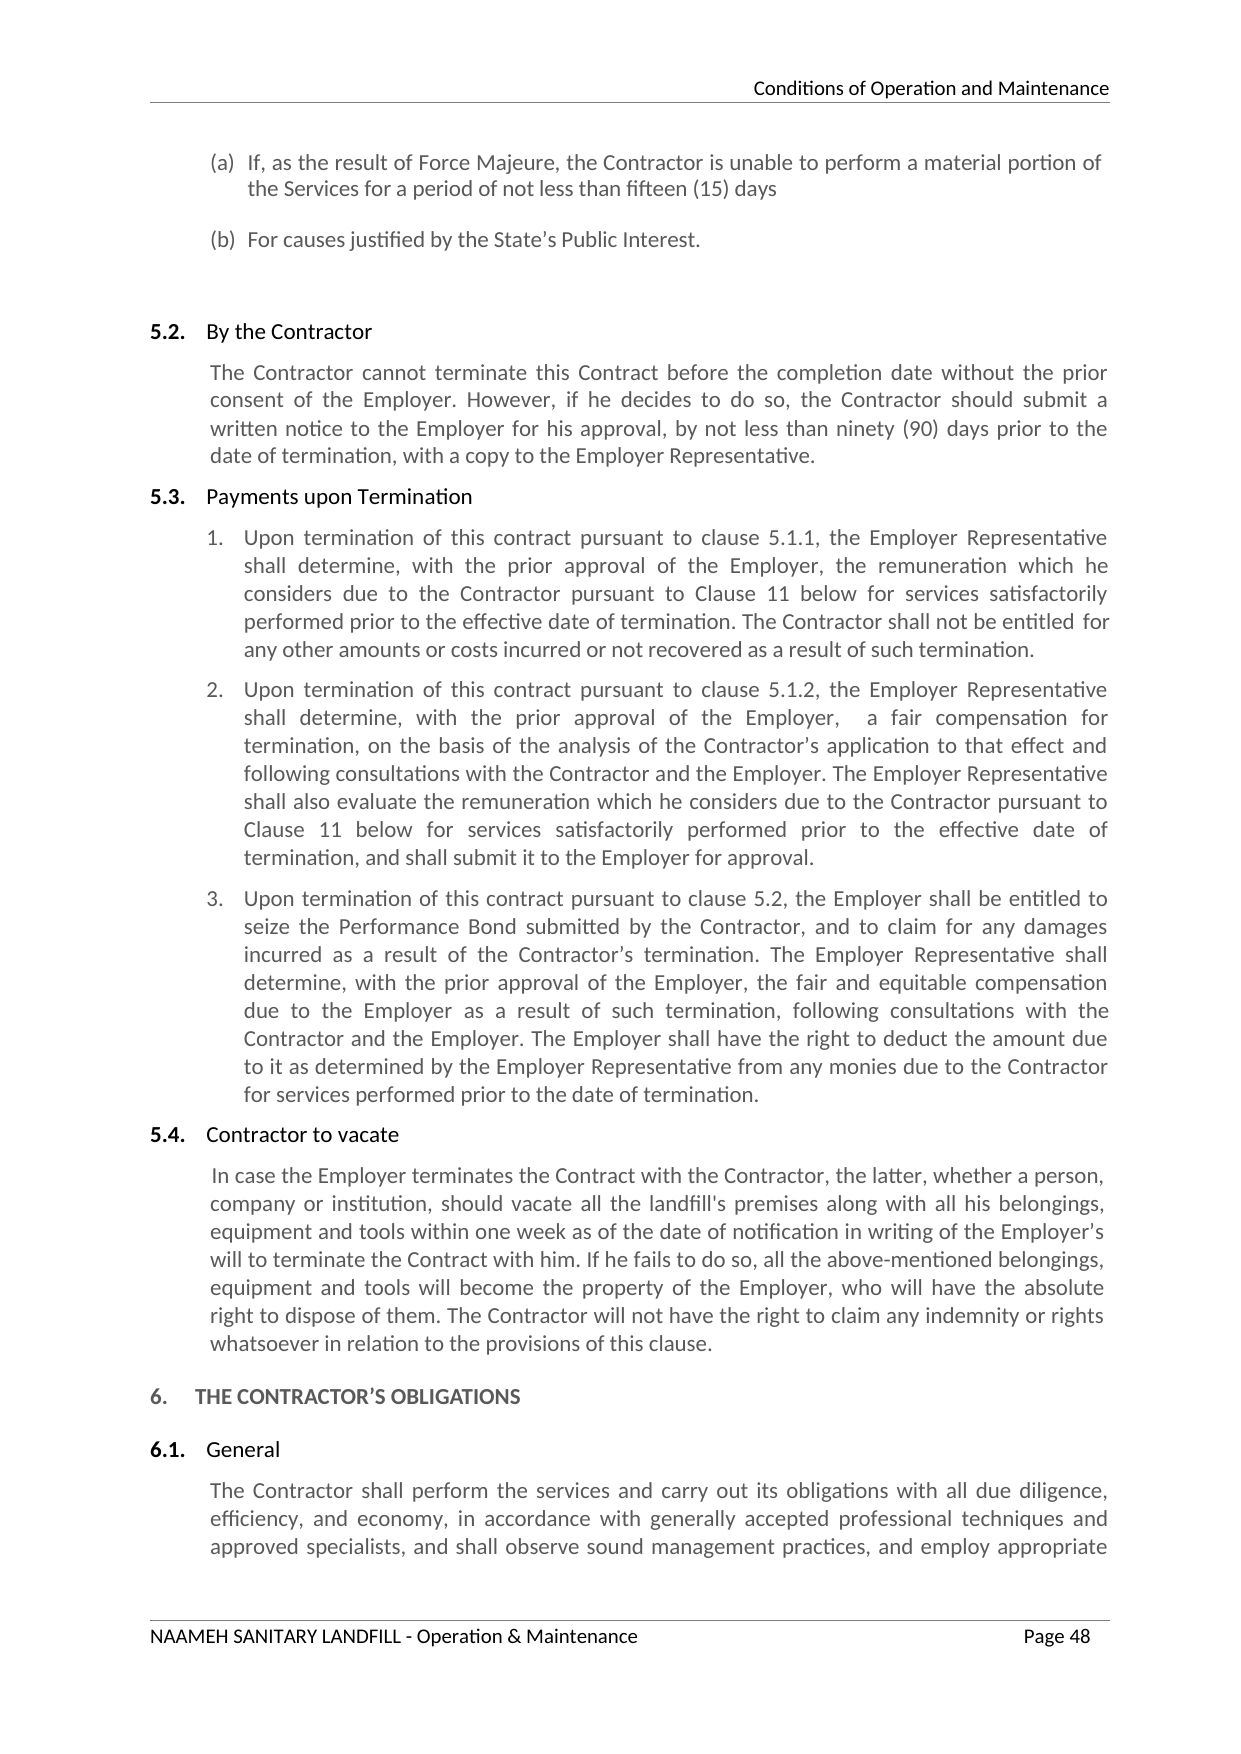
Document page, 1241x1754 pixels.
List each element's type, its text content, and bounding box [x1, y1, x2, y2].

list For causes justified by the State’s Public Interest. [210, 227, 1103, 253]
subtitle Payments upon Termination [150, 482, 1107, 510]
list Upon termination of this contract pursuant to clause 5.1.2, the Employer Representative shall determine, with the prior approval of the Employer, a fair compensation for termination, on the basis of the analysis of the Contractor’s application to that effect and following consultations with the Contractor and the Employer. The Employer Representative shall also evaluate the remuneration which he considers due to the Contractor pursuant to Clause 11 below for services satisfactorily performed prior to the effective date of termination, and shall submit it to the Employer for approval. [206, 675, 1110, 871]
subtitle THE CONTRACTOR’S OBLIGATIONS [150, 1382, 1110, 1410]
list Upon termination of this contract pursuant to clause 5.1.1, the Employer Representative shall determine, with the prior approval of the Employer, the remuneration which he considers due to the Contractor pursuant to Clause 11 below for services satisfactorily performed prior to the effective date of termination. The Contractor shall not be entitled for any other amounts or costs incurred or not recovered as a result of such termination. [206, 523, 1110, 663]
text The Contractor cannot terminate this Contract before the completion date without the prior consent of the Employer. However, if he decides to do so, the Contractor should submit a written notice to the Employer for his approval, by not less than ninety (90) days prior to the date of termination, with a copy to the Employer Representative. [210, 358, 1110, 470]
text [210, 1476, 1110, 1560]
list If, as the result of Force Majeure, the Contractor is unable to perform a material portion of the Services for a period of not less than fifteen (15) days [210, 150, 1103, 201]
subtitle Contractor to vacate [150, 1121, 1107, 1149]
list Upon termination of this contract pursuant to clause 5.2, the Employer shall be entitled to seize the Performance Bond submitted by the Contractor, and to claim for any damages incurred as a result of the Contractor’s termination. The Employer Representative shall determine, with the prior approval of the Employer, the fair and equitable compensation due to the Employer as a result of such termination, following consultations with the Contractor and the Employer. The Employer shall have the right to deduct the amount due to it as determined by the Employer Representative from any monies due to the Contractor for services performed prior to the date of termination. [206, 884, 1110, 1108]
text In case the Employer terminates the Contract with the Contractor, the latter, whether a person, company or institution, should vacate all the landfill's premises along with all his belongings, equipment and tools within one week as of the date of notification in writing of the Employer’s will to terminate the Contract with him. If he fails to do so, all the above-mentioned belongings, equipment and tools will become the property of the Employer, who will have the absolute right to dispose of them. The Contractor will not have the right to claim any indemnity or rights whatsoever in relation to the provisions of this clause. [210, 1161, 1107, 1357]
subtitle By the Contractor [150, 317, 1107, 345]
subtitle General [150, 1435, 1107, 1463]
